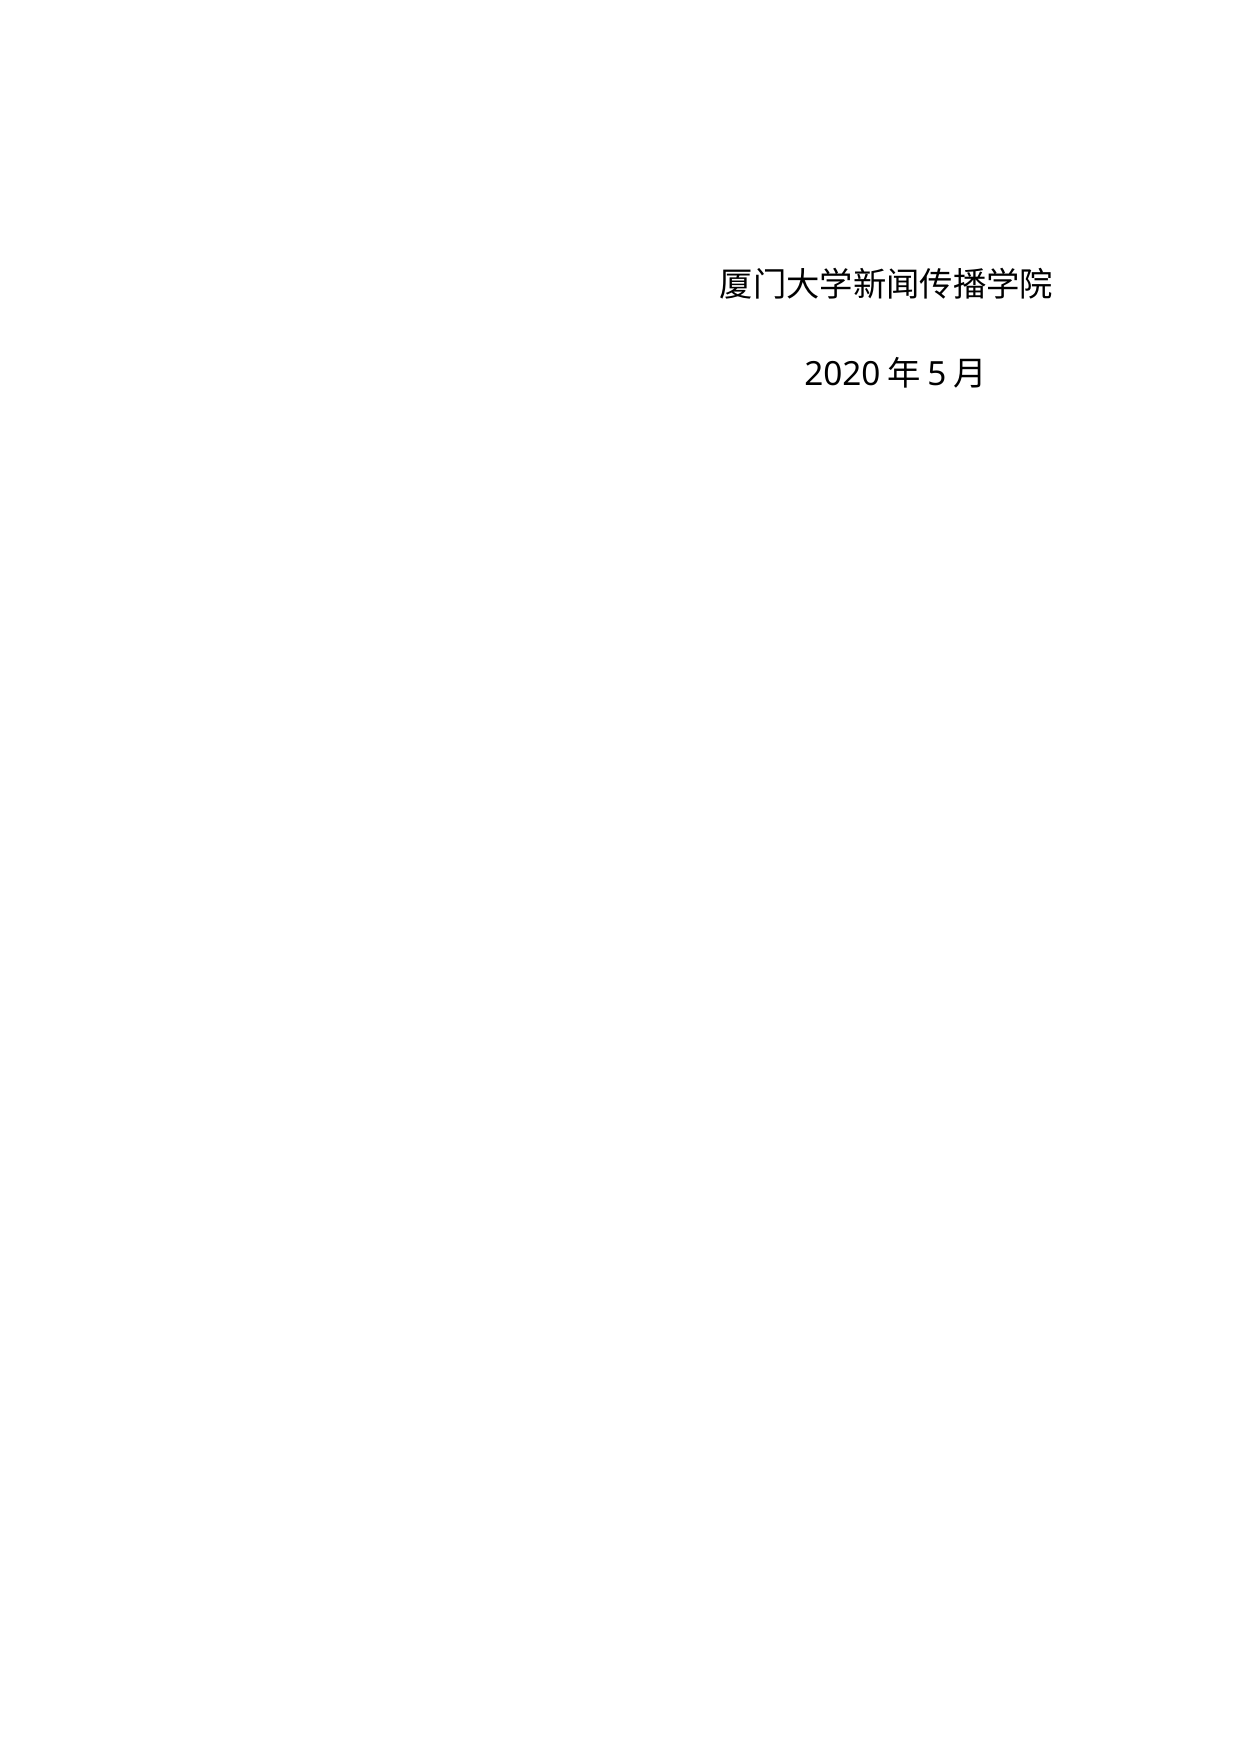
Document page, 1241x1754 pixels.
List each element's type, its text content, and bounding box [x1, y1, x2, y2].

text 厦门大学新闻传播学院 [187, 250, 1053, 315]
text 2020年5月 [187, 339, 986, 404]
